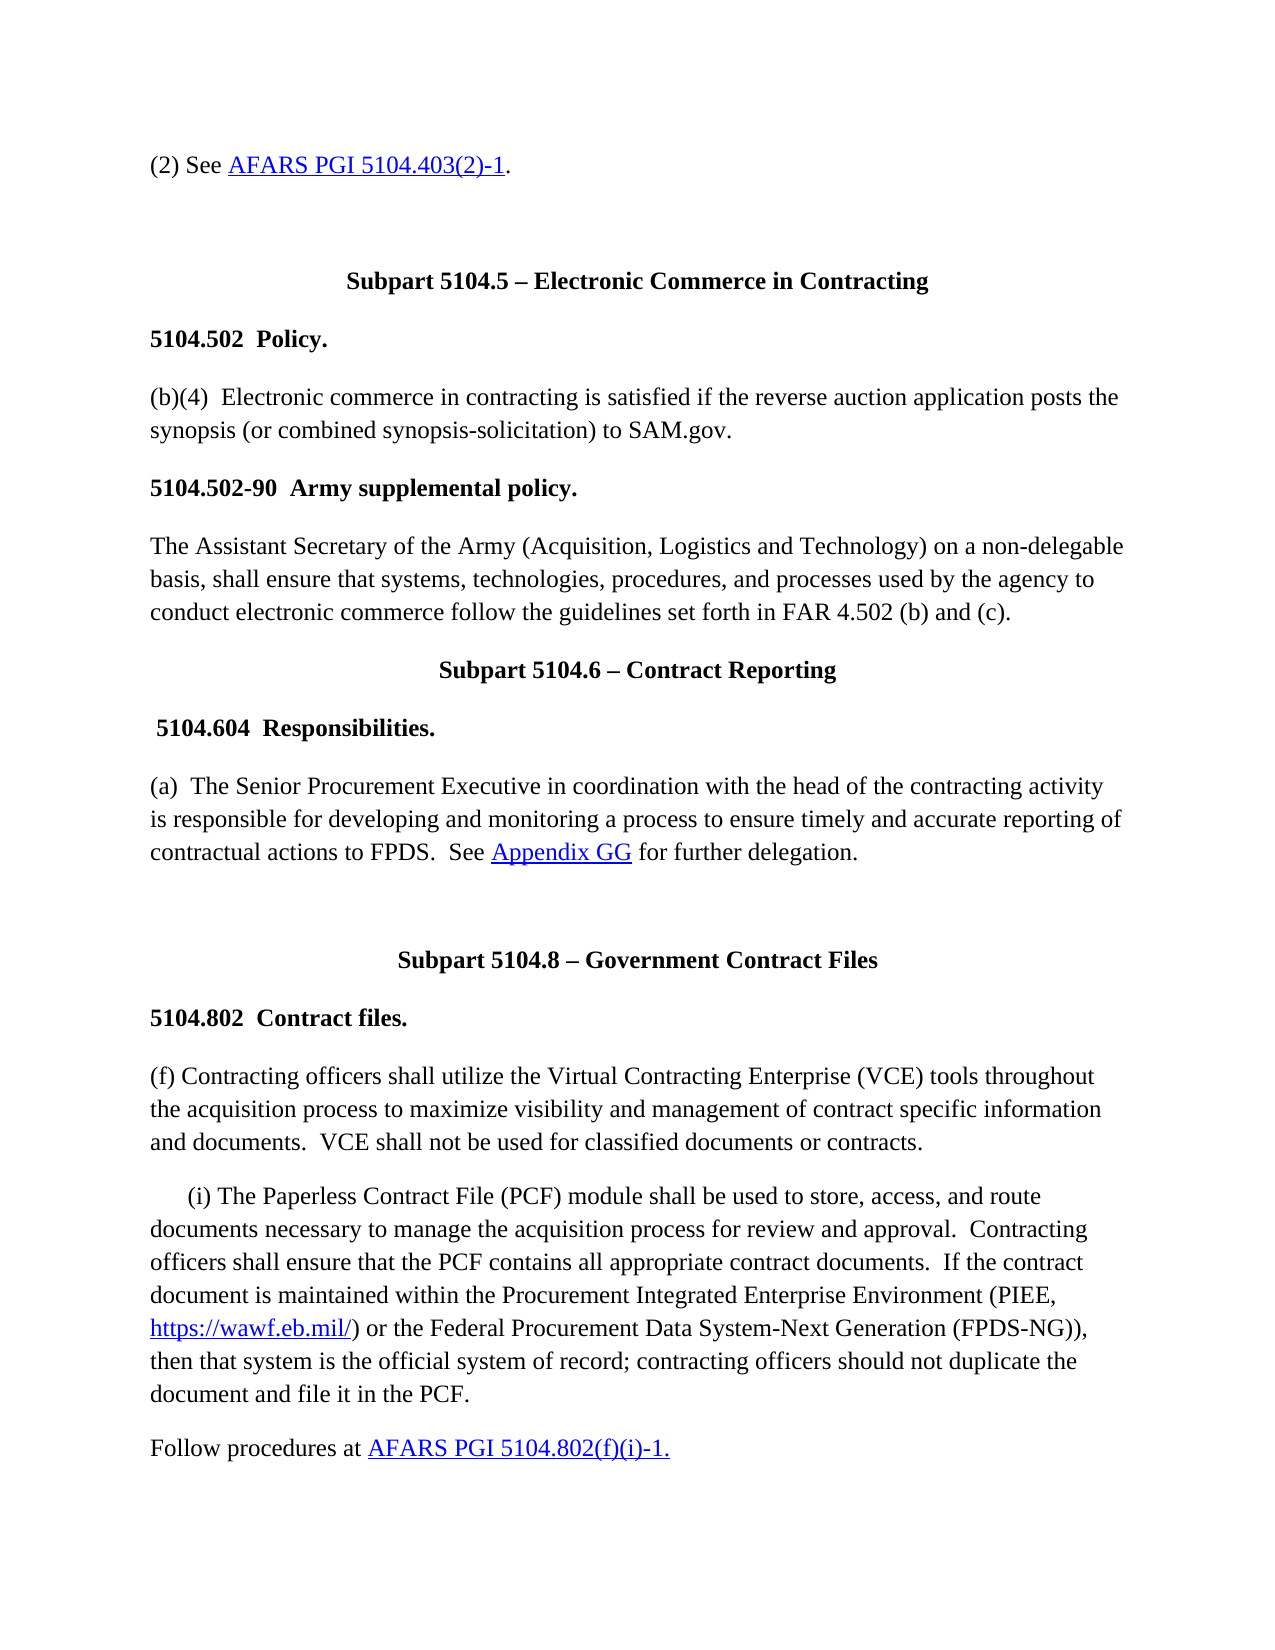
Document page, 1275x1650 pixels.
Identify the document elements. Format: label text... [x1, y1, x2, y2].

subtitle 5104.802 Contract files. [150, 1003, 1125, 1032]
subtitle Subpart 5104.5 – Electronic Commerce in Contracting [150, 266, 1125, 295]
text The Assistant Secretary of the Army (Acquisition, Logistics and Technology) on a non-delegable basis, shall ensure that systems, technologies, procedures, and processes used by the agency to conduct electronic commerce follow the guidelines set forth in FAR 4.502 (b) and (c). [150, 531, 1125, 626]
text (f) Contracting officers shall utilize the Virtual Contracting Enterprise (VCE) tools throughout the acquisition process to maximize visibility and management of contract specific information and documents. VCE shall not be used for classified documents or contracts. [150, 1061, 1125, 1156]
text (a) The Senior Procurement Executive in coordination with the head of the contracting activity is responsible for developing and monitoring a process to ensure timely and accurate reporting of contractual actions to FPDS. See Appendix GG for further delegation. [150, 771, 1125, 866]
subtitle Subpart 5104.8 – Government Contract Files [150, 945, 1125, 974]
subtitle 5104.502-90 Army supplemental policy. [150, 473, 1125, 502]
text (2) See AFARS PGI 5104.403(2)-1. [150, 150, 1125, 179]
subtitle 5104.502 Policy. [150, 324, 1125, 353]
text (b)(4) Electronic commerce in contracting is satisfied if the reverse auction application posts the synopsis (or combined synopsis-solicitation) to SAM.gov. [150, 382, 1125, 444]
text Follow procedures at AFARS PGI 5104.802(f)(i)-1. [150, 1433, 1125, 1462]
subtitle Subpart 5104.6 – Contract Reporting [150, 655, 1125, 684]
text (i) The Paperless Contract File (PCF) module shall be used to store, access, and route documents necessary to manage the acquisition process for review and approval. Contracting officers shall ensure that the PCF contains all appropriate contract documents. If the contract document is maintained within the Procurement Integrated Enterprise Environment (PIEE, https://wawf.eb.mil/) or the Federal Procurement Data System-Next Generation (FPDS-NG)), then that system is the official system of record; contracting officers should not duplicate the document and file it in the PCF. [150, 1181, 1125, 1408]
subtitle 5104.604 Responsibilities. [150, 713, 1125, 742]
